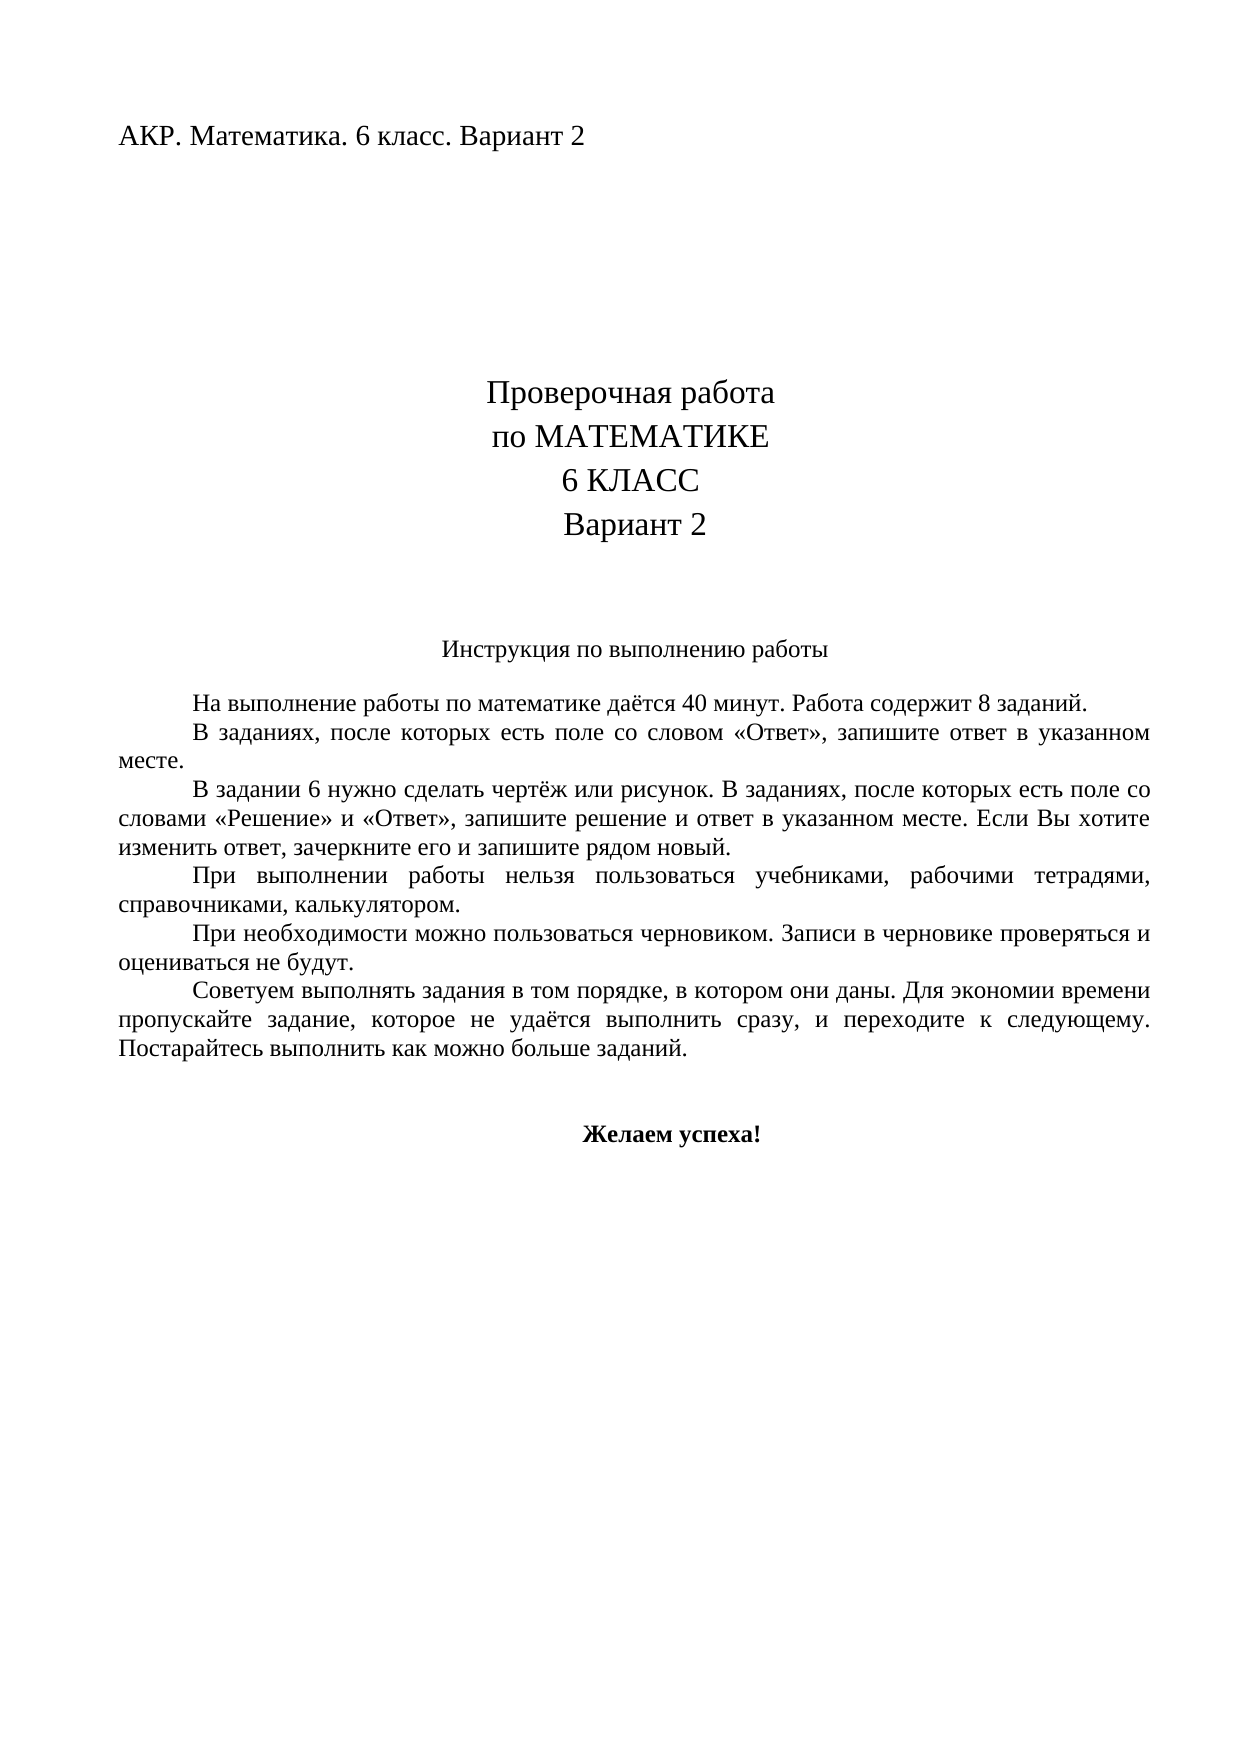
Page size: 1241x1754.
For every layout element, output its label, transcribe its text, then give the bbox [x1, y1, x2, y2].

text На выполнение работы по математике даётся 40 минут. Работа содержит 8 заданий. [118, 688, 1152, 717]
text При выполнении работы нельзя пользоваться учебниками, рабочими тетрадями, справочниками, калькулятором. [118, 861, 1152, 918]
text В заданиях, после которых есть поле со словом «Ответ», запишите ответ в указанном месте. [118, 717, 1152, 774]
text АКР. Математика. 6 класс. Вариант 2 [118, 118, 1152, 152]
text Желаем успеха! [118, 1119, 1152, 1148]
text Советуем выполнять задания в том порядке, в котором они даны. Для экономии времени пропускайте задание, которое не удаётся выполнить сразу, и переходите к следующему. Постарайтесь выполнить как можно больше заданий. [118, 976, 1152, 1062]
text В задании 6 нужно сделать чертёж или рисунок. В заданиях, после которых есть поле со словами «Решение» и «Ответ», запишите решение и ответ в указанном месте. Если Вы хотите изменить ответ, зачеркните его и запишите рядом новый. [118, 774, 1152, 861]
text Проверочная работа по МАТЕМАТИКЕ 6 КЛАСС Вариант 2 [118, 372, 1152, 543]
text Инструкция по выполнению работы [118, 634, 1152, 663]
text При необходимости можно пользоваться черновиком. Записи в черновике проверяться и оцениваться не будут. [118, 918, 1152, 976]
